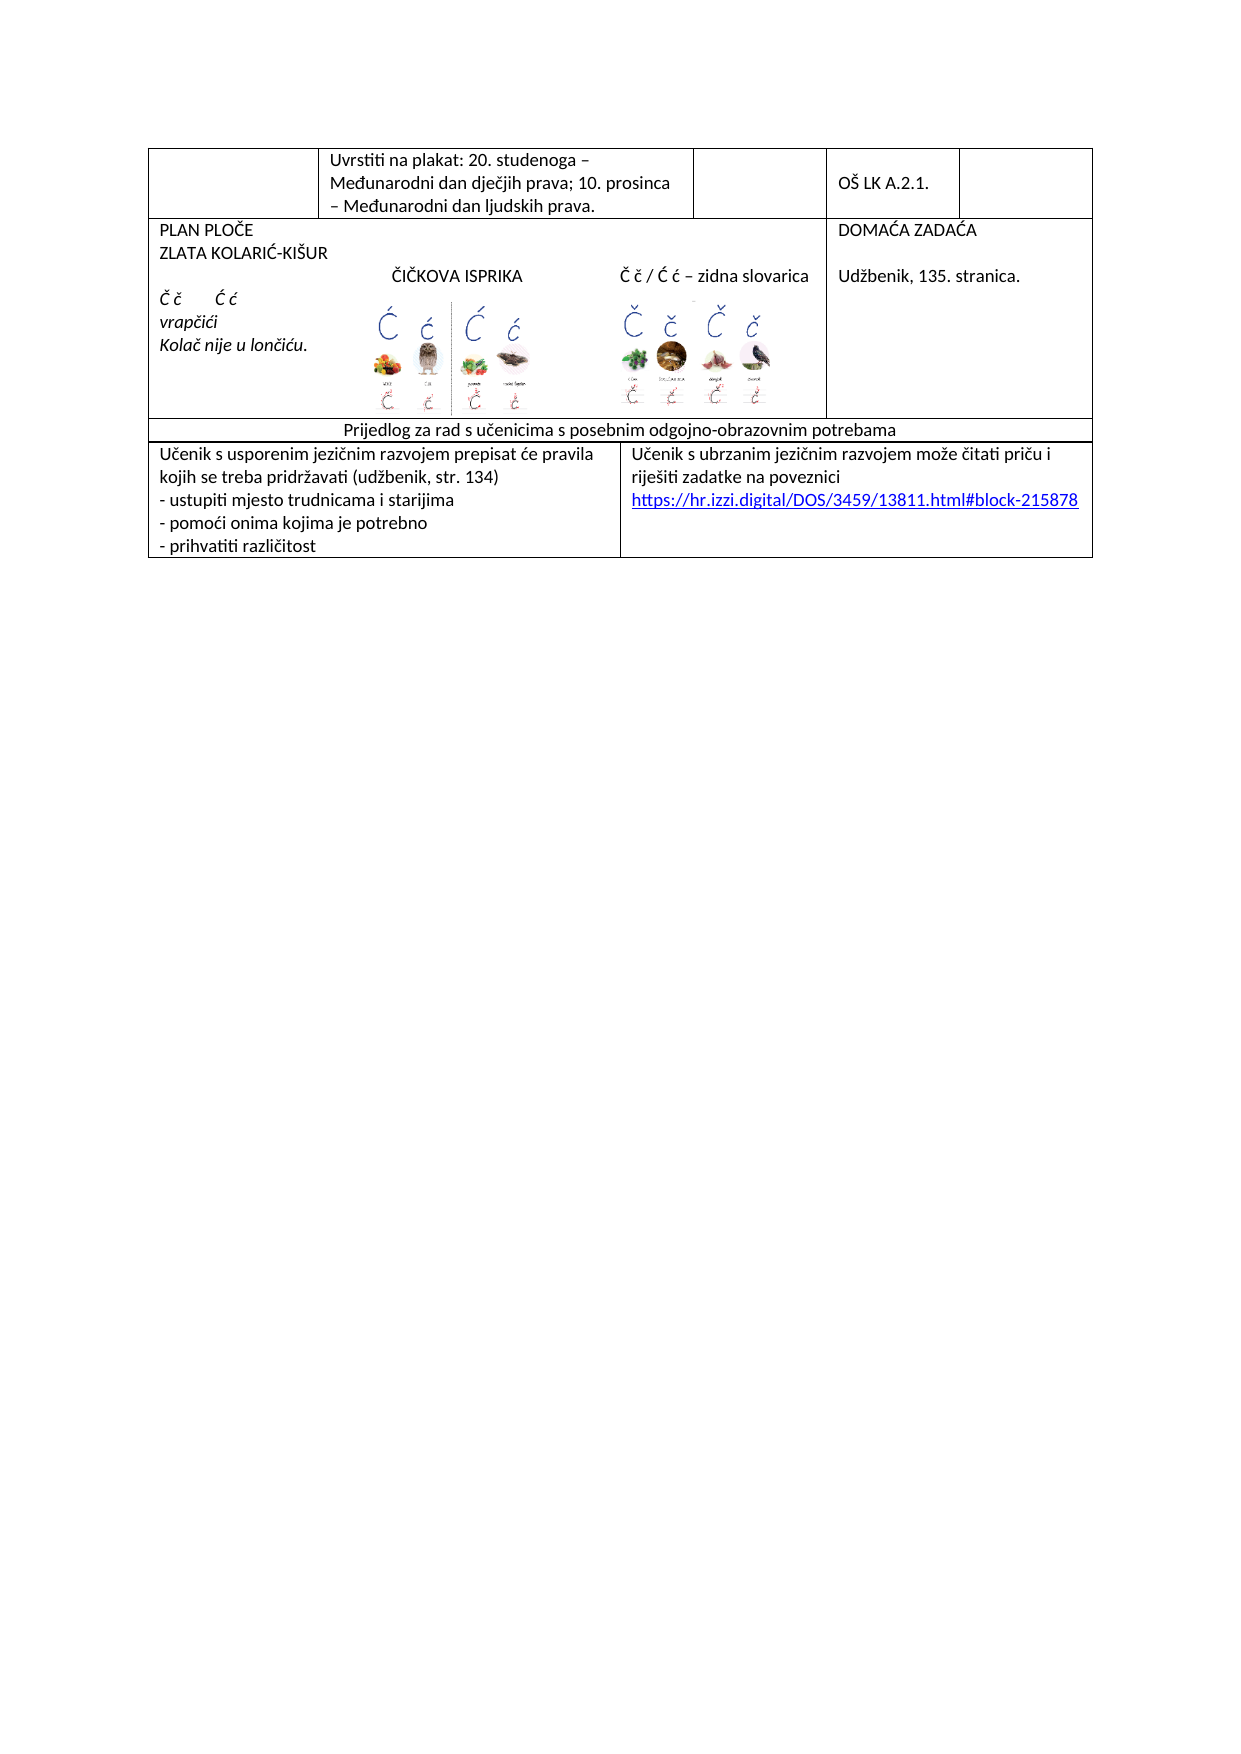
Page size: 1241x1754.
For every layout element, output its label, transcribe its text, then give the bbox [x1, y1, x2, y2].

table_cell Učenik s ubrzanim jezičnim razvojem može čitati priču i riješiti zadatke na poveznici https://hr.izzi.digital/DOS/3459/13811.html#block-215878 [621, 443, 1092, 557]
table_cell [149, 149, 318, 217]
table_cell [960, 149, 1092, 217]
picture [616, 300, 770, 407]
table_cell Prijedlog za rad s učenicima s posebnim odgojno-obrazovnim potrebama [149, 419, 1092, 441]
table_cell PLAN PLOČE ZLATA KOLARIĆ-KIŠUR ČIČKOVA ISPRIKA Č č / Ć ć – zidna slovarica Č č Ć ć vrapčići Kolač nije u lončiću. [149, 219, 826, 417]
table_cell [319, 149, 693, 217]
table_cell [694, 149, 826, 217]
table_cell Učenik s usporenim jezičnim razvojem prepisat će pravila kojih se treba pridržavati (udžbenik, str. 134) - ustupiti mjesto trudnicama i starijima - pomoći onima kojima je potrebno - prihvatiti različitost [149, 443, 620, 557]
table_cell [827, 149, 959, 217]
table_cell DOMAĆA ZADAĆA Udžbenik, 135. stranica. [827, 219, 1092, 417]
picture [370, 302, 530, 415]
